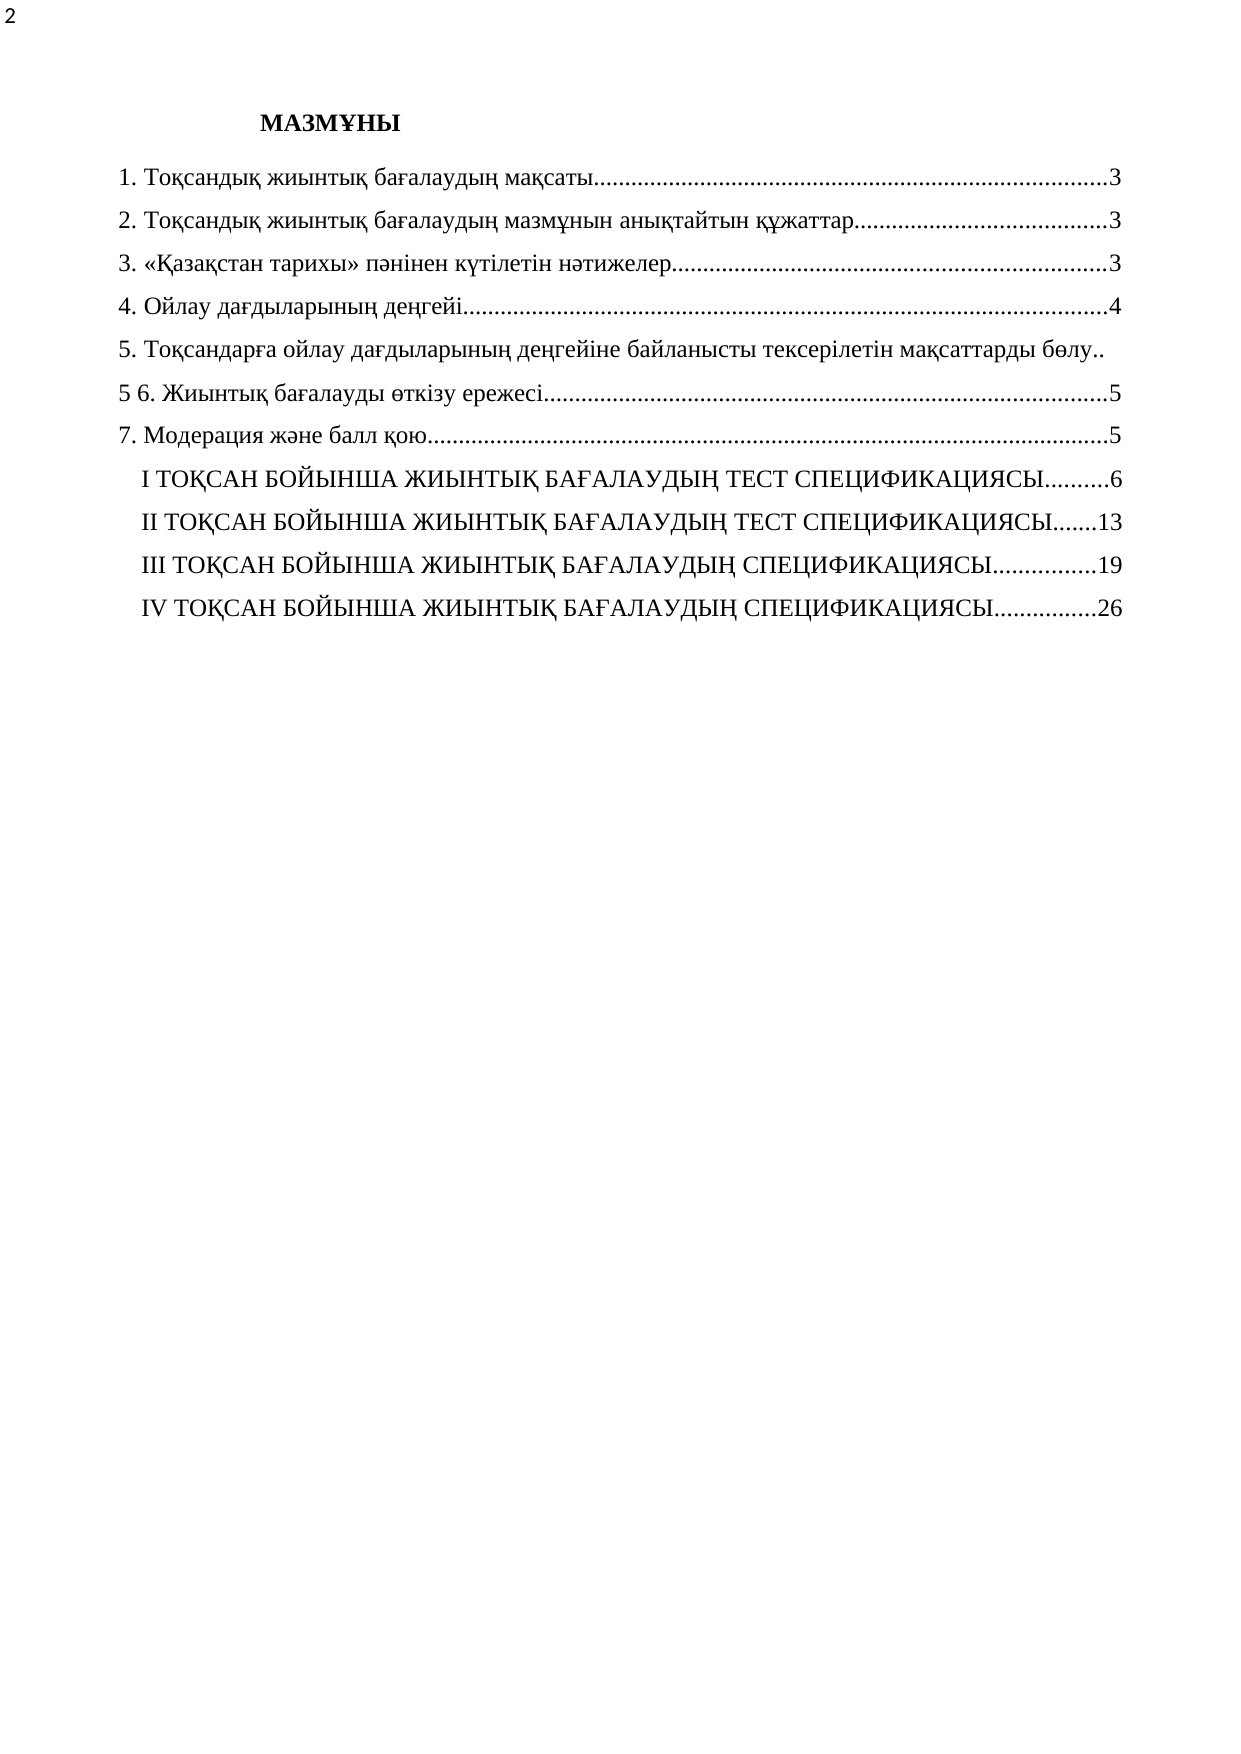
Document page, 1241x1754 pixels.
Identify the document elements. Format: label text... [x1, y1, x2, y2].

text ІІ ТОҚСАН БОЙЫНША ЖИЫНТЫҚ БАҒАЛАУДЫҢ ТЕСТ СПЕЦИФИКАЦИЯСЫ 13 [141, 507, 1134, 536]
text ІІІ ТОҚСАН БОЙЫНША ЖИЫНТЫҚ БАҒАЛАУДЫҢ СПЕЦИФИКАЦИЯСЫ 19 [141, 550, 1134, 579]
list Ойлау дағдыларының деңгейі 4 [118, 291, 1134, 320]
text IV ТОҚСАН БОЙЫНША ЖИЫНТЫҚ БАҒАЛАУДЫҢ СПЕЦИФИКАЦИЯСЫ 26 [141, 593, 1134, 622]
list Тоқсандық жиынтық бағалаудың мақсаты 3 [118, 162, 1134, 191]
text 7. Модерация және балл қою 5 [118, 421, 1134, 449]
list Тоқсандық жиынтық бағалаудың мазмұнын анықтайтын құжаттар 3 [118, 205, 1134, 234]
text МАЗМҰНЫ [260, 108, 981, 137]
list Тоқсандарға ойлау дағдыларының деңгейіне байланысты тексерілетін мақсаттарды бөлу.. 5 6. Жиынтық бағалауды өткізу ережесі 5 [118, 334, 1122, 406]
list «Қазақстан тарихы» пәнінен күтілетін нәтижелер 3 [118, 248, 1134, 277]
text I ТОҚСАН БОЙЫНША ЖИЫНТЫҚ БАҒАЛАУДЫҢ ТЕСТ СПЕЦИФИКАЦИЯСЫ 6 [141, 464, 1134, 493]
